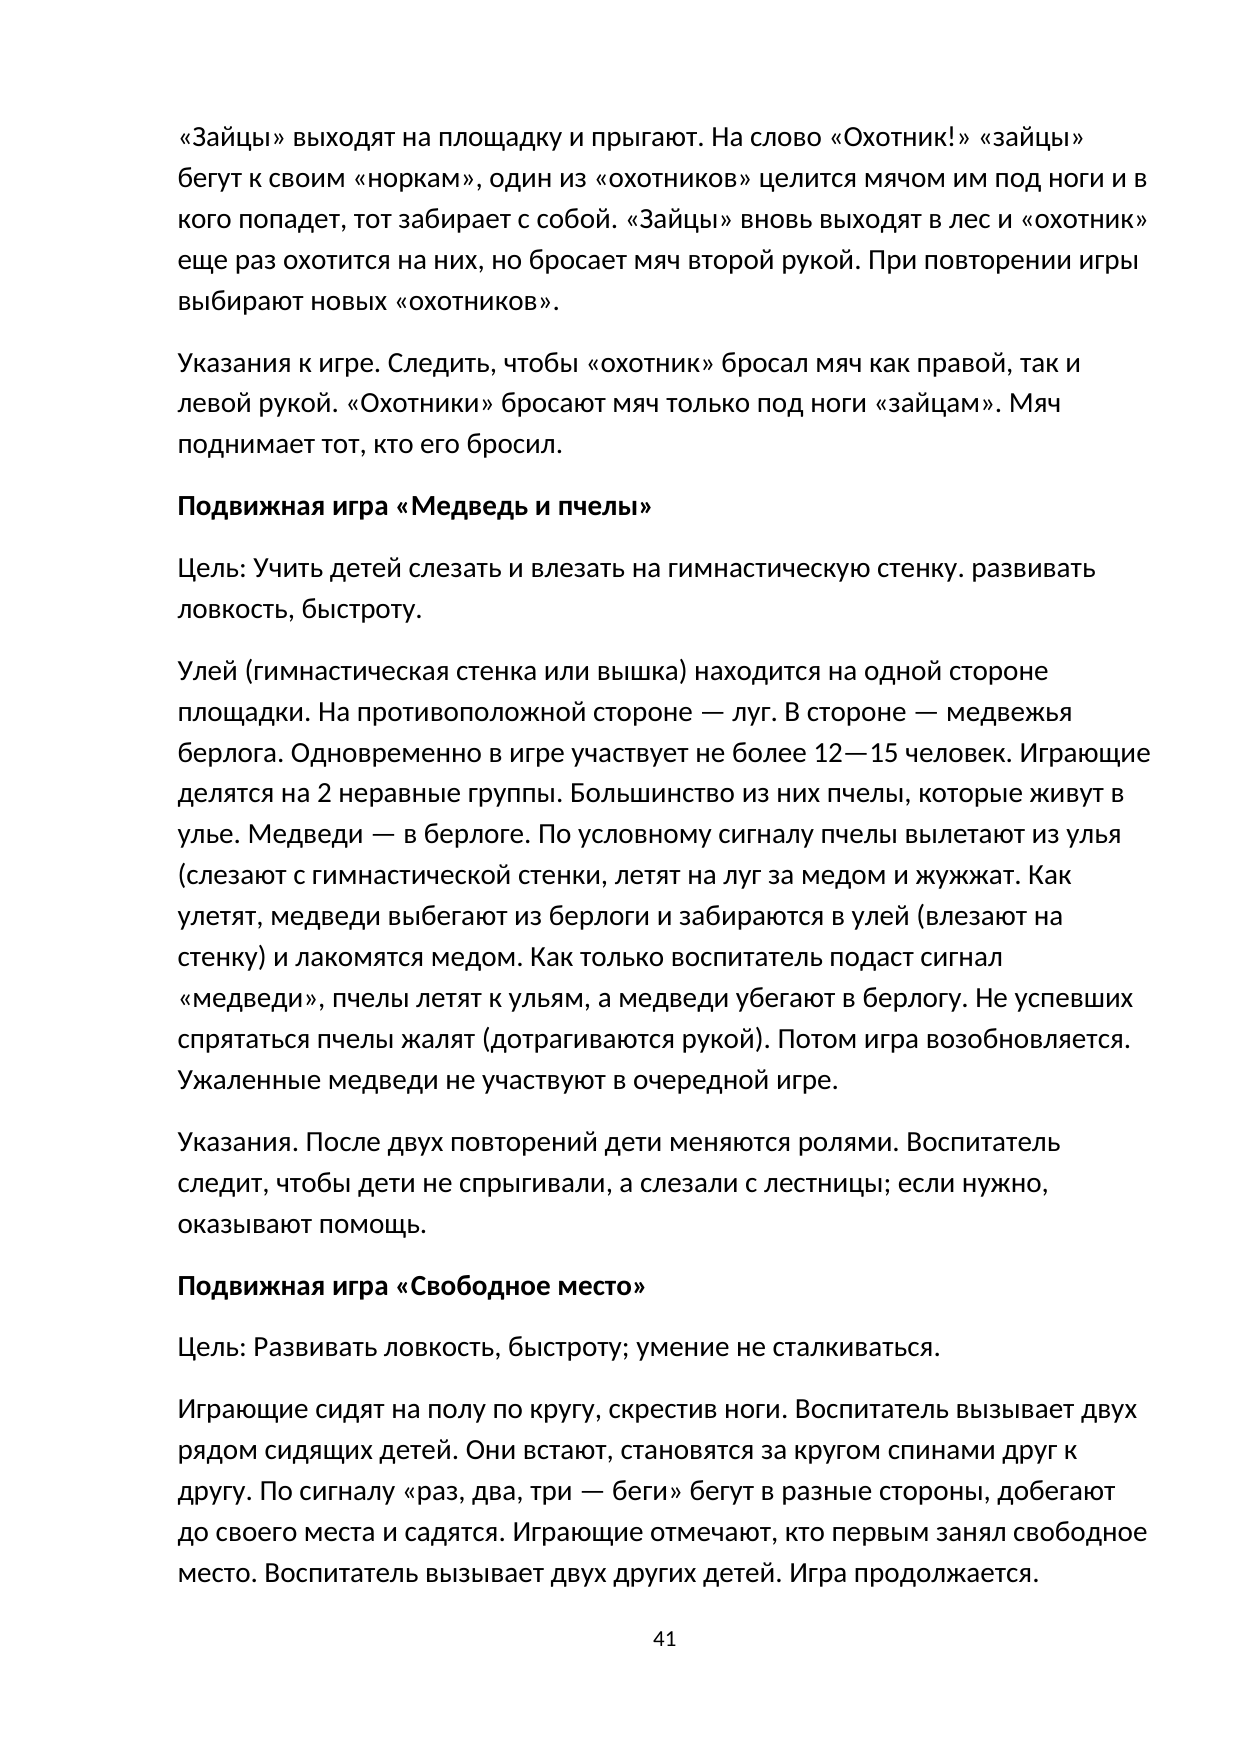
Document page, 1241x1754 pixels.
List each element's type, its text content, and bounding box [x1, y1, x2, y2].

text Улей (гимнастическая стенка или вышка) находится на одной стороне площадки. На противоположной стороне — луг. В стороне — медвежья берлога. Одновременно в игре участвует не более 12—15 человек. Играющие делятся на 2 неравные группы. Большинство из них пчелы, которые живут в улье. Медведи — в берлоге. По условному сигналу пчелы вылетают из улья (слезают с гимнастической стенки, летят на луг за медом и жужжат. Как улетят, медведи выбегают из берлоги и забираются в улей (влезают на стенку) и лакомятся медом. Как только воспитатель подаст сигнал «медведи», пчелы летят к ульям, а медведи убегают в берлогу. Не успевших спрятаться пчелы жалят (дотрагиваются рукой). Потом игра возобновляется. Ужаленные медведи не участвуют в очередной игре. [177, 652, 1152, 1097]
text Указания к игре. Следить, чтобы «охотник» бросал мяч как правой, так и левой рукой. «Охотники» бросают мяч только под ноги «зайцам». Мяч поднимает тот, кто его бросил. [177, 344, 1152, 461]
text Играющие сидят на полу по кругу, скрестив ноги. Воспитатель вызывает двух рядом сидящих детей. Они встают, становятся за кругом спинами друг к другу. По сигналу «раз, два, три — беги» бегут в разные стороны, добегают до своего места и садятся. Играющие отмечают, кто первым занял свободное место. Воспитатель вызывает двух других детей. Игра продолжается. [177, 1390, 1152, 1589]
text Подвижная игра «Медведь и пчелы» [177, 487, 1152, 523]
text Указания. После двух повторений дети меняются ролями. Воспитатель следит, чтобы дети не спрыгивали, а слезали с лестницы; если нужно, оказывают помощь. [177, 1123, 1152, 1240]
text «Зайцы» выходят на площадку и прыгают. На слово «Охотник!» «зайцы» бегут к своим «норкам», один из «охотников» целится мячом им под ноги и в кого попадет, тот забирает с собой. «Зайцы» вновь выходят в лес и «охотник» еще раз охотится на них, но бросает мяч второй рукой. При повторении игры выбирают новых «охотников». [177, 118, 1152, 317]
text Подвижная игра «Свободное место» [177, 1267, 1152, 1302]
text Цель: Развивать ловкость, быстроту; умение не сталкиваться. [177, 1328, 1152, 1364]
text Цель: Учить детей слезать и влезать на гимнастическую стенку. развивать ловкость, быстроту. [177, 549, 1152, 626]
